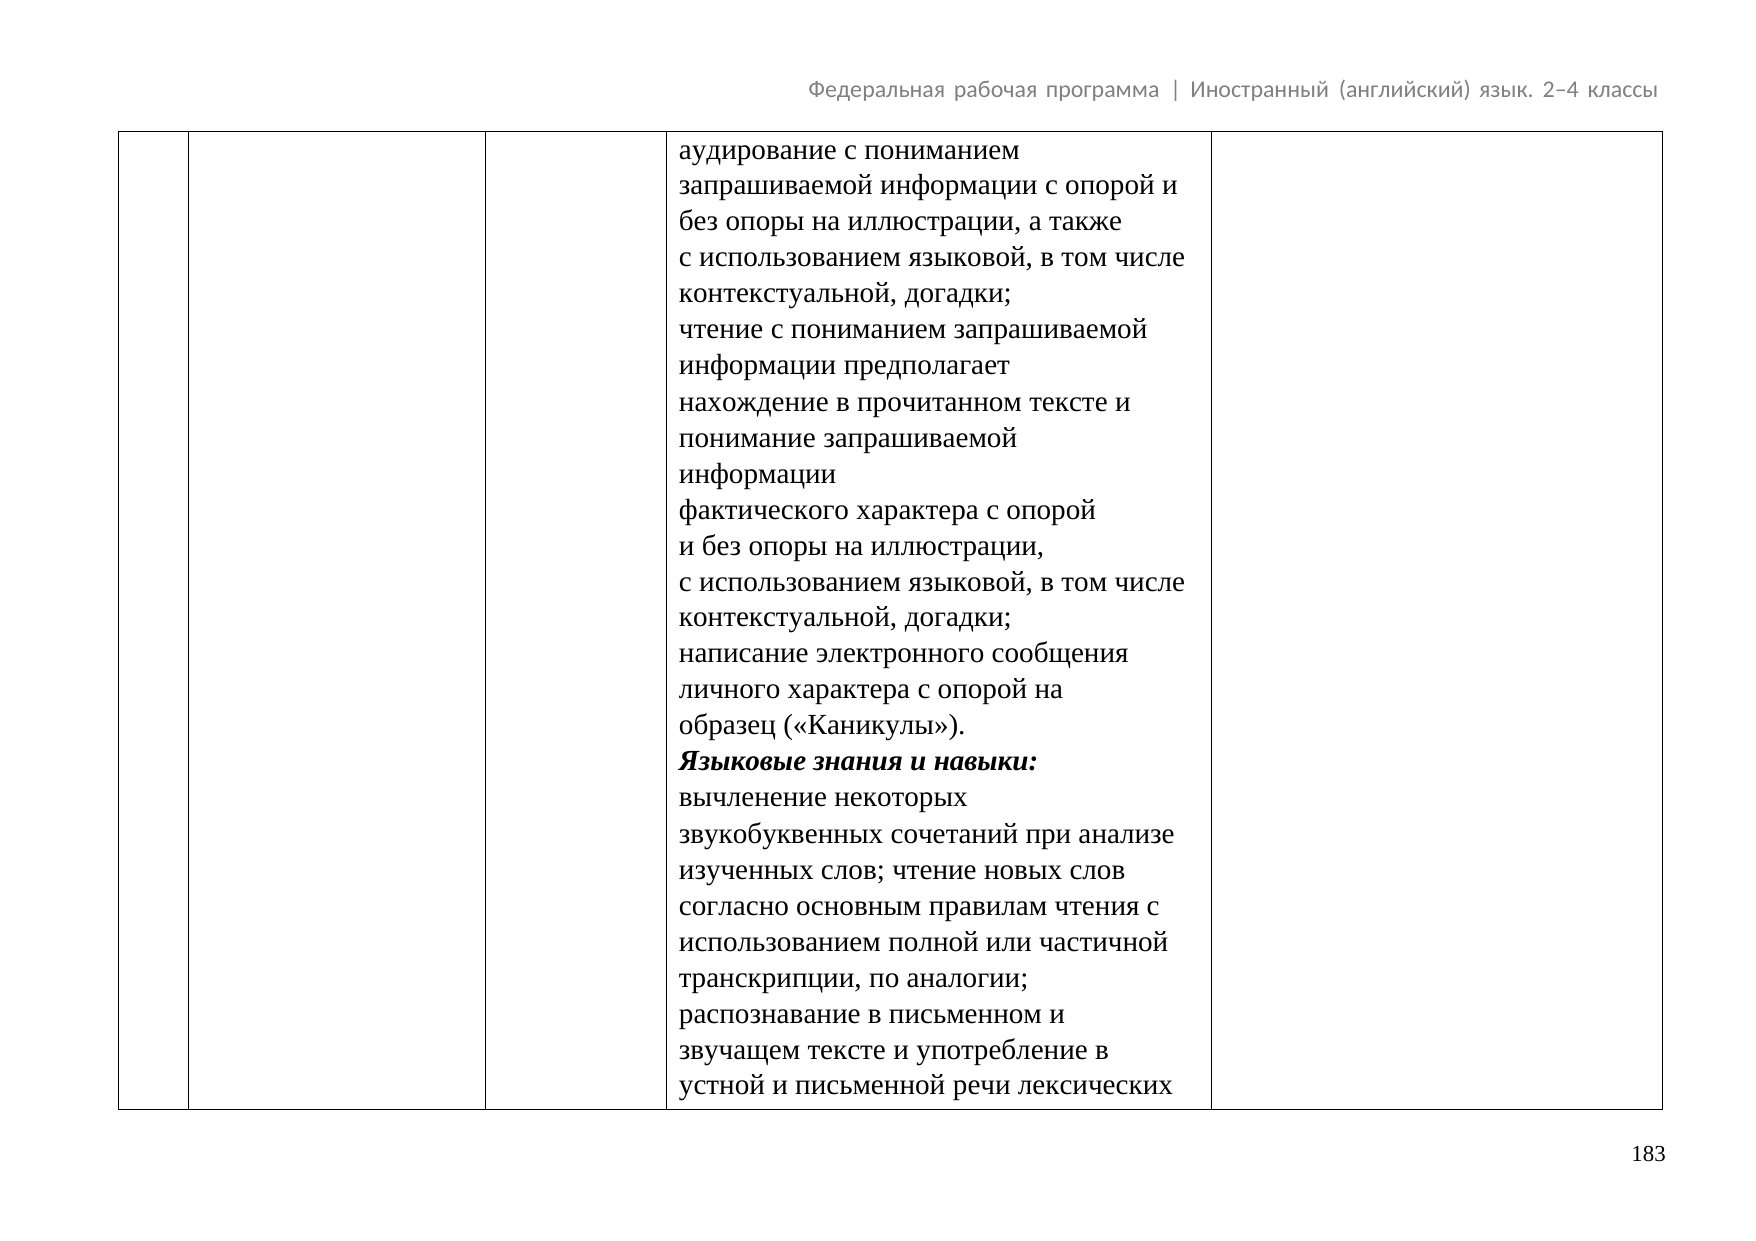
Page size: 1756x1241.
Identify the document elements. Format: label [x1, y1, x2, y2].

table_header [119, 132, 188, 1109]
table_header [189, 132, 485, 1109]
table_header [667, 132, 1211, 1109]
table_header [486, 132, 666, 1109]
table_header [1212, 132, 1662, 1109]
